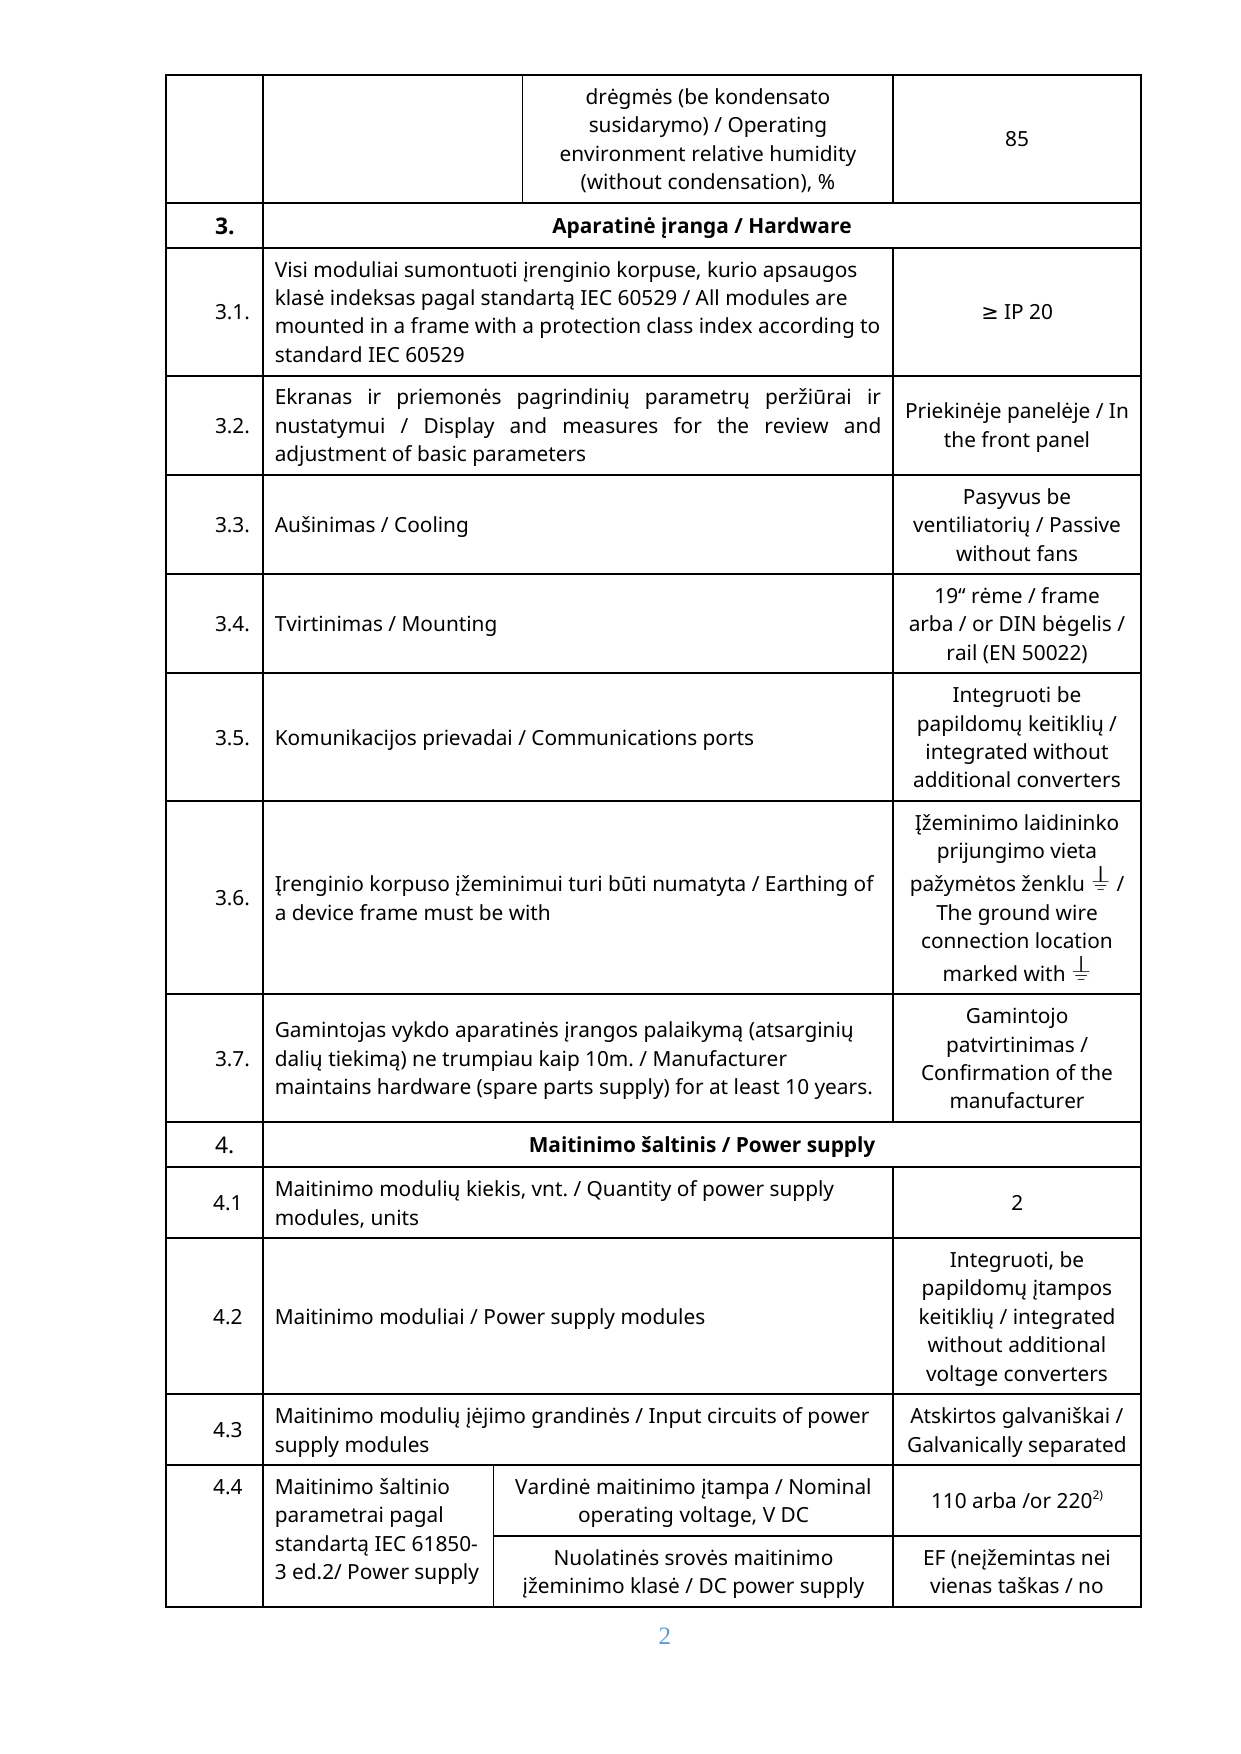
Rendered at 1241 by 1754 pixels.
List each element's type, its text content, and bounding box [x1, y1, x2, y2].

table_cell Visi moduliai sumontuoti įrenginio korpuse, kurio apsaugos klasė indeksas pagal standartą IEC 60529 / All modules are mounted in a frame with a protection class index according to standard IEC 60529 [264, 249, 892, 374]
table_cell 4.2 [167, 1239, 262, 1393]
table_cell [894, 76, 1140, 202]
table_cell Gamintojas vykdo aparatinės įrangos palaikymą (atsarginių dalių tiekimą) ne trumpiau kaip 10m. / Manufacturer maintains hardware (spare parts supply) for at least 10 years. [264, 995, 892, 1121]
table_cell [167, 1123, 262, 1166]
table_cell [167, 249, 262, 374]
table_cell Įrenginio korpuso įžeminimui turi būti numatyta / Earthing of a device frame must be with [264, 802, 892, 993]
table_cell Atskirtos galvaniškai / Galvanically separated [894, 1395, 1140, 1464]
table_cell Pasyvus be ventiliatorių / Passive without fans [894, 476, 1140, 573]
table_cell Maitinimo modulių kiekis, vnt. / Quantity of power supply modules, units [264, 1168, 892, 1237]
table_cell ≥ IP 20 [894, 249, 1140, 374]
table_cell 4.1 [167, 1168, 262, 1237]
table_cell 2 [894, 1168, 1140, 1237]
table_cell Komunikacijos prievadai / Communications ports [264, 674, 892, 800]
table_cell Maitinimo šaltinis / Power supply [264, 1123, 1140, 1166]
table_cell Ekranas ir priemonės pagrindinių parametrų peržiūrai ir nustatymui / Display and measures for the review and adjustment of basic parameters [264, 377, 892, 474]
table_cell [523, 76, 892, 202]
table_cell 4.4 [167, 1466, 262, 1606]
table_cell Maitinimo modulių įėjimo grandinės / Input circuits of power supply modules [264, 1395, 892, 1464]
table_cell 110 arba /or 2202) [894, 1466, 1140, 1535]
table_cell Vardinė maitinimo įtampa / Nominal operating voltage, V DC [494, 1466, 892, 1535]
table_cell Integruoti be papildomų keitiklių / integrated without additional converters [894, 674, 1140, 800]
table_cell [167, 575, 262, 672]
table_cell Aušinimas / Cooling [264, 476, 892, 573]
table_cell [167, 476, 262, 573]
picture [1090, 864, 1111, 892]
table_cell Tvirtinimas / Mounting [264, 575, 892, 672]
table_cell 19“ rėme / frame arba / or DIN bėgelis / rail (EN 50022) [894, 575, 1140, 672]
table_cell [167, 204, 262, 247]
table_cell Priekinėje panelėje / In the front panel [894, 377, 1140, 474]
table_cell Aparatinė įranga / Hardware [264, 204, 1140, 247]
table_cell [167, 802, 262, 993]
table_cell Įžeminimo laidininko prijungimo vieta pažymėtos ženklu / The ground wire connection location marked with [894, 802, 1140, 993]
table_cell [167, 377, 262, 474]
table_cell Maitinimo šaltinio parametrai pagal standartą IEC 61850-3 ed.2/ Power supply parameters according to the standard IEC 61850-3 ed.2 [264, 1466, 493, 1606]
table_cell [494, 1537, 892, 1606]
table_cell [167, 674, 262, 800]
table_cell [167, 995, 262, 1121]
table_cell Gamintojo patvirtinimas / Confirmation of the manufacturer [894, 995, 1140, 1121]
table_cell 4.3 [167, 1395, 262, 1464]
table_cell Integruoti, be papildomų įtampos keitiklių / integrated without additional voltage converters [894, 1239, 1140, 1393]
table_cell Maitinimo moduliai / Power supply modules [264, 1239, 892, 1393]
picture [1070, 954, 1092, 982]
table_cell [894, 1537, 1140, 1606]
